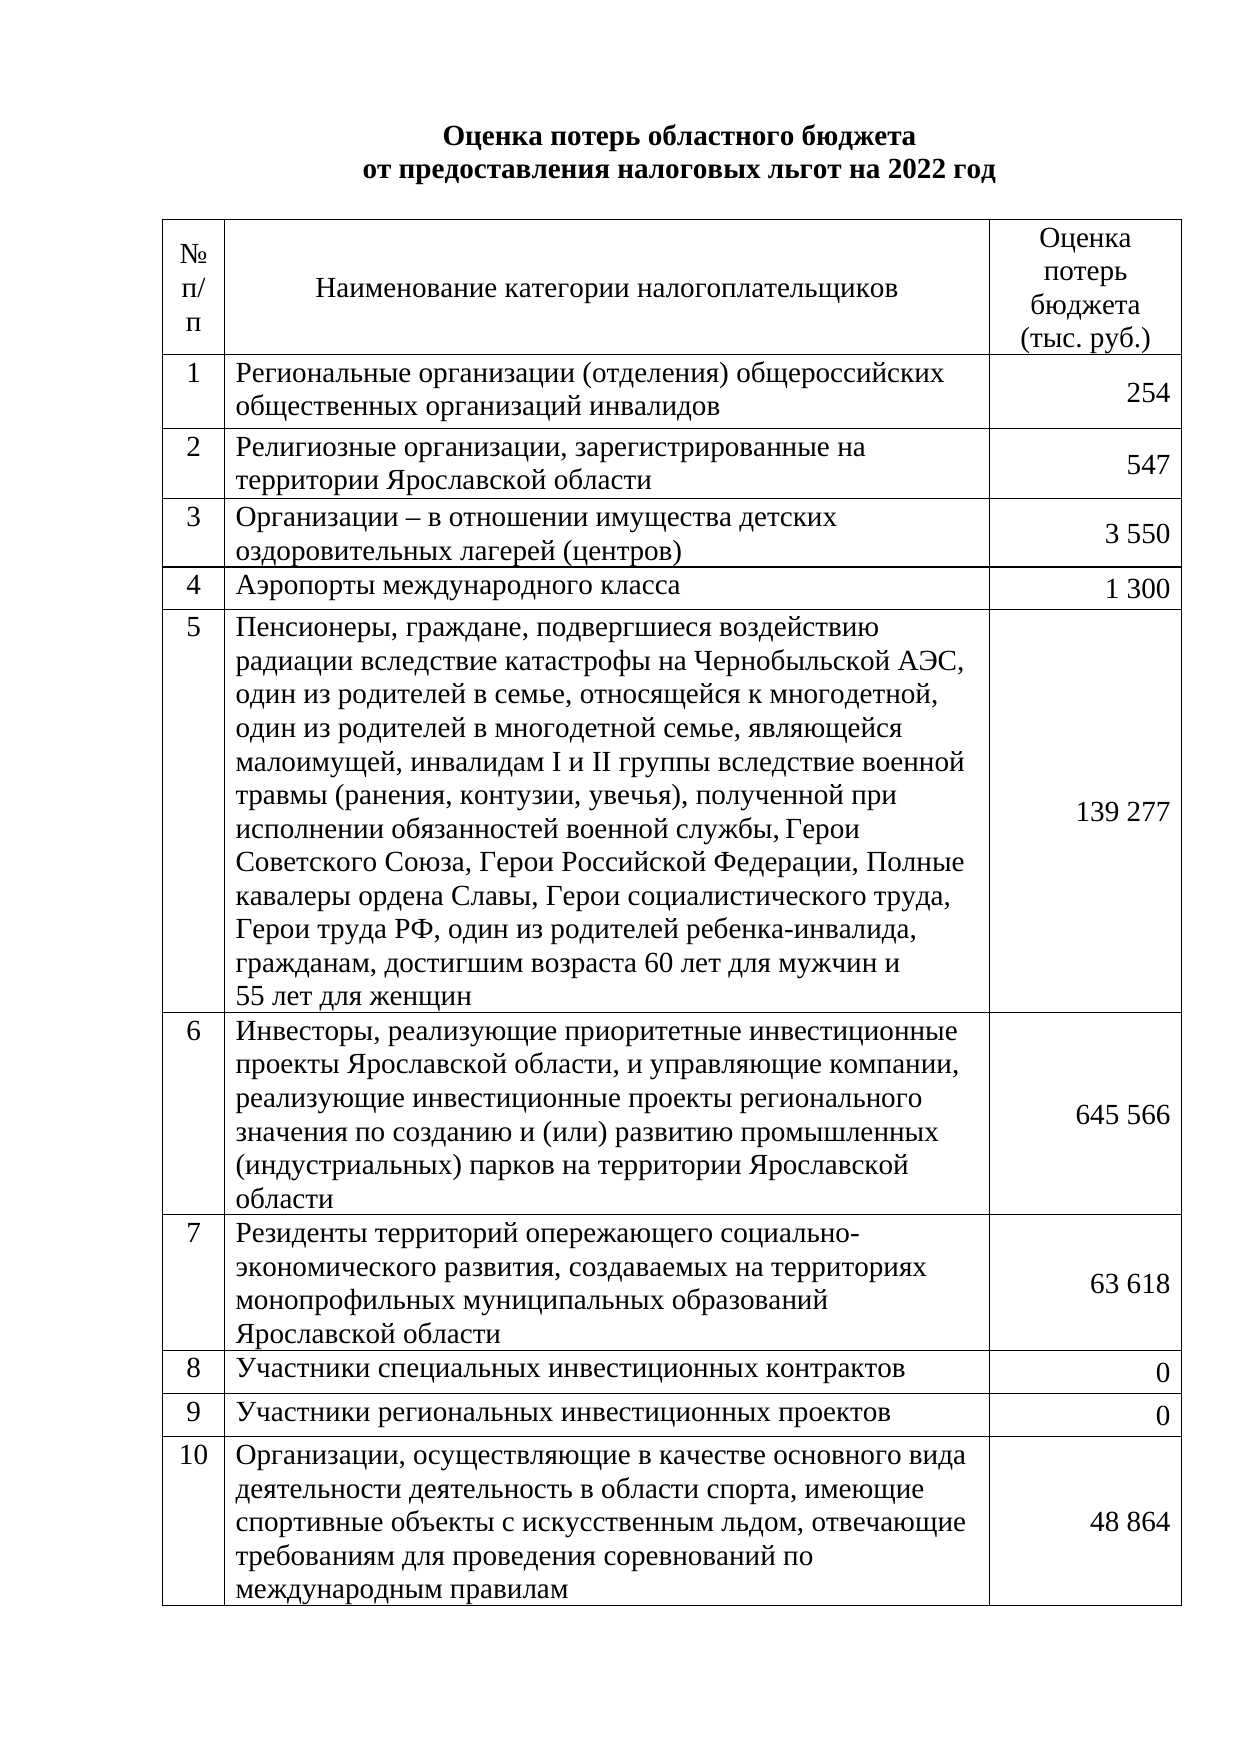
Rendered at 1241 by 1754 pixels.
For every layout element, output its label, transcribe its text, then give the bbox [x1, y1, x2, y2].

table_header № п/п [163, 220, 224, 354]
table_cell 3 [163, 499, 224, 566]
table_cell Региональные организации (отделения) общероссийских общественных организаций инвалидов [225, 355, 989, 428]
text от предоставления налоговых льгот на 2022 год [177, 152, 1181, 185]
table_cell Аэропорты международного класса [225, 568, 989, 608]
table_cell 0 [990, 1351, 1181, 1393]
table_cell Организации – в отношении имущества детских оздоровительных лагерей (центров) [225, 499, 989, 566]
table_cell 9 [163, 1394, 224, 1436]
table_header Наименование категории налогоплательщиков [225, 220, 989, 354]
table_cell Участники региональных инвестиционных проектов [225, 1394, 989, 1436]
table_cell 10 [163, 1437, 224, 1605]
table_cell Участники специальных инвестиционных контрактов [225, 1351, 989, 1393]
table_cell 0 [990, 1394, 1181, 1436]
table_cell 139 277 [990, 610, 1181, 1012]
table_cell Инвесторы, реализующие приоритетные инвестиционные проекты Ярославской области, и управляющие компании, реализующие инвестиционные проекты регионального значения по созданию и (или) развитию промышленных (индустриальных) парков на территории Ярославской области [225, 1013, 989, 1214]
table_cell Организации, осуществляющие в качестве основного вида деятельности деятельность в области спорта, имеющие спортивные объекты с искусственным льдом, отвечающие требованиям для проведения соревнований по международным правилам [225, 1437, 989, 1605]
table_cell 1 [163, 355, 224, 428]
table_cell 4 [163, 568, 224, 608]
table_cell 7 [163, 1215, 224, 1349]
table_cell 547 [990, 429, 1181, 498]
table_cell 3 550 [990, 499, 1181, 566]
table_cell Религиозные организации, зарегистрированные на территории Ярославской области [225, 429, 989, 498]
table_cell 5 [163, 610, 224, 1012]
table_cell 8 [163, 1351, 224, 1393]
table_cell Пенсионеры, граждане, подвергшиеся воздействию радиации вследствие катастрофы на Чернобыльской АЭС, один из родителей в семье, относящейся к многодетной, один из родителей в многодетной семье, являющейся малоимущей, инвалидам I и II группы вследствие военной травмы (ранения, контузии, увечья), полученной при исполнении обязанностей военной службы, Герои Советского Союза, Герои Российской Федерации, Полные кавалеры ордена Славы, Герои социалистического труда, Герои труда РФ, один из родителей ребенка-инвалида, гражданам, достигшим возраста 60 лет для мужчин и 55 лет для женщин [225, 610, 989, 1012]
table_cell Резиденты территорий опережающего социально-экономического развития, создаваемых на территориях монопрофильных муниципальных образований Ярославской области [225, 1215, 989, 1349]
table_cell 1 300 [990, 568, 1181, 608]
table_header Оценка потерь бюджета (тыс. руб.) [990, 220, 1181, 354]
table_cell 6 [163, 1013, 224, 1214]
text Оценка потерь областного бюджета [177, 118, 1181, 152]
table_cell 48 864 [990, 1437, 1181, 1605]
table_cell 63 618 [990, 1215, 1181, 1349]
table_cell 645 566 [990, 1013, 1181, 1214]
table_cell 2 [163, 429, 224, 498]
table_cell 254 [990, 355, 1181, 428]
